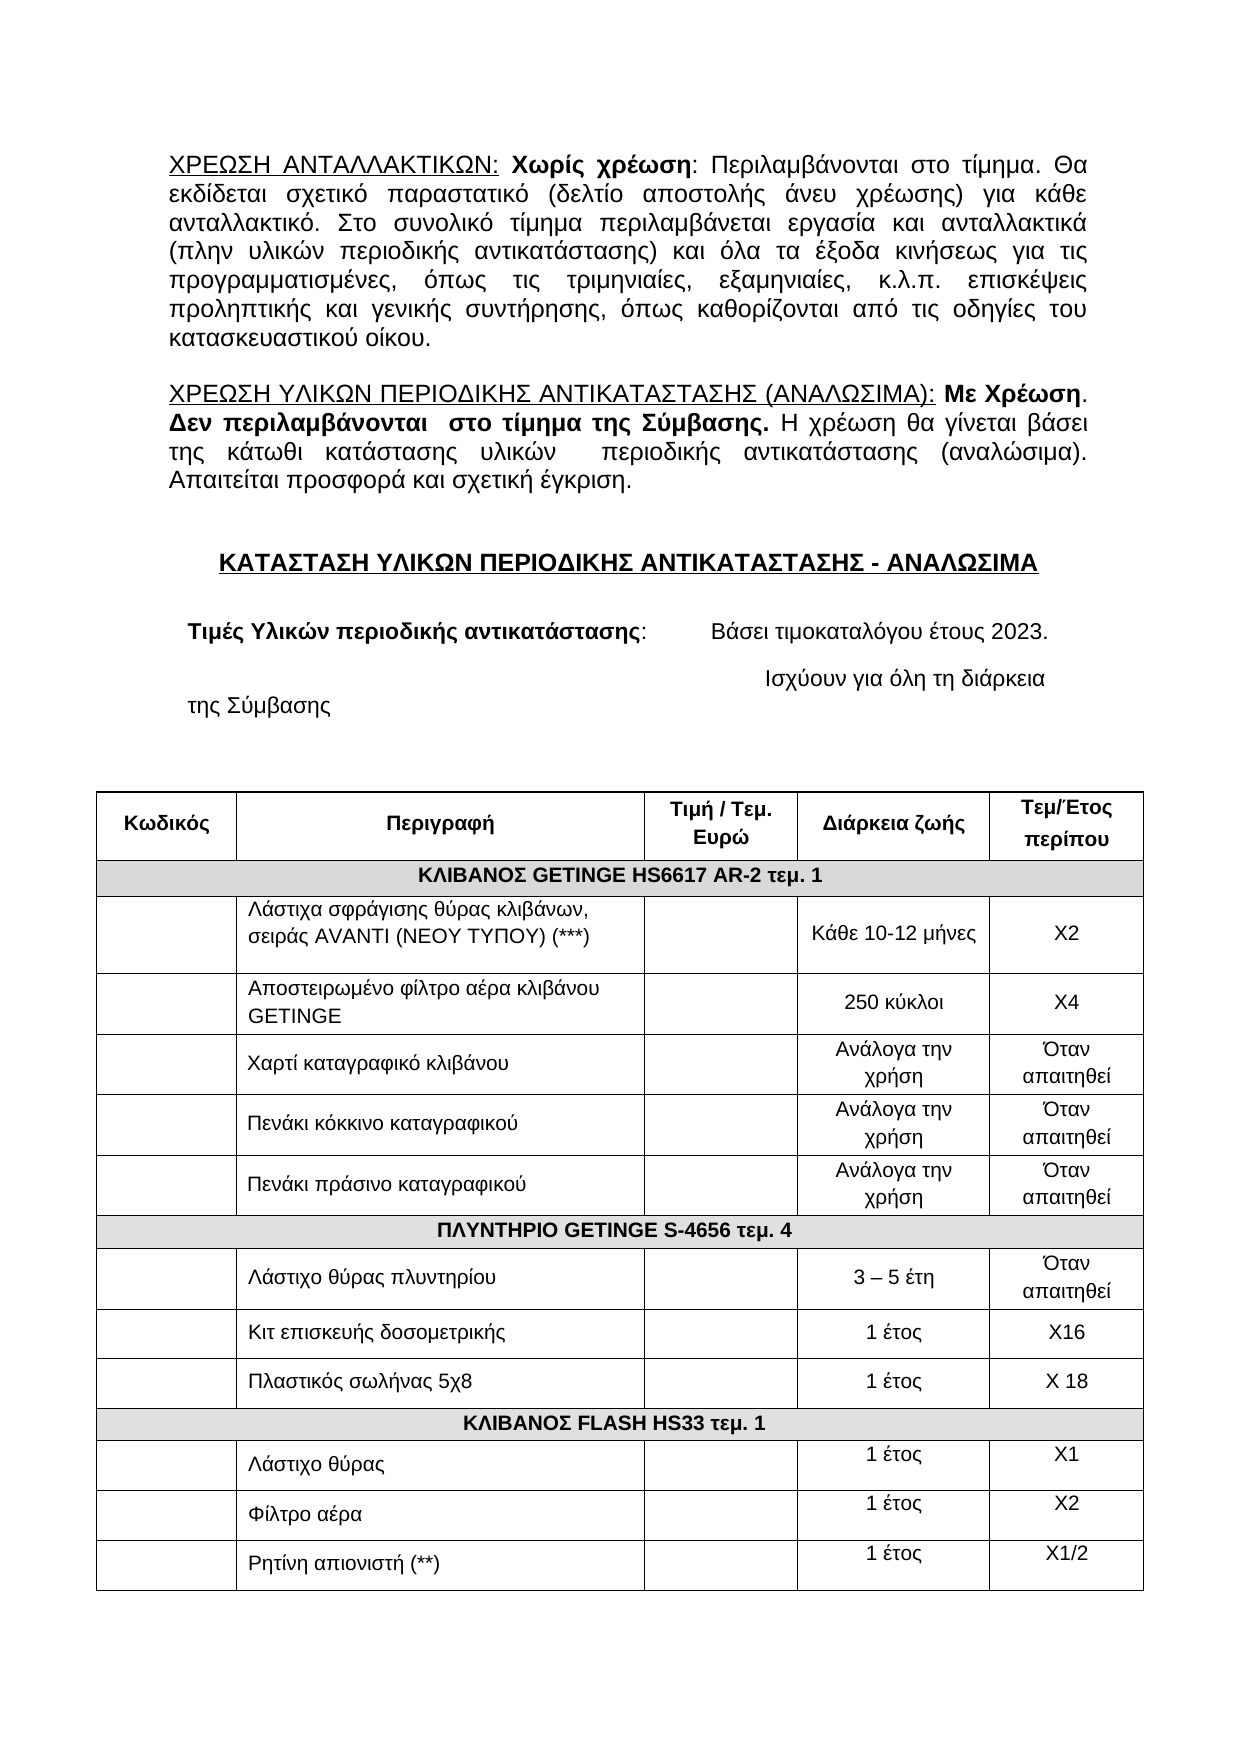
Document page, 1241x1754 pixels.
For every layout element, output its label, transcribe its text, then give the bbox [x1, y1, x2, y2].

table_cell [97, 1310, 236, 1358]
table_cell [97, 1491, 236, 1540]
table_header Τεμ/Έτος περίπου [990, 793, 1143, 860]
text ΧΡΕΩΣΗ ΑΝΤΑΛΛΑΚΤΙΚΩΝ: Χωρίς χρέωση: Περιλαμβάνονται στο τίμημα. Θα εκδίδεται σχετικό παραστατικό (δελτίο αποστολής άνευ χρέωσης) για κάθε ανταλλακτικό. Στο συνολικό τίμημα περιλαμβάνεται εργασία και ανταλλακτικά (πλην υλικών περιοδικής αντικατάστασης) και όλα τα έξοδα κινήσεως για τις προγραμματισμένες, όπως τις τριμηνιαίες, εξαμηνιαίες, κ.λ.π. επισκέψεις προληπτικής και γενικής συντήρησης, όπως καθορίζονται από τις οδηγίες του κατασκευαστικού οίκου. [169, 150, 1088, 351]
table_cell [97, 1249, 236, 1309]
table_cell Λάστιχα σφράγισης θύρας κλιβάνων, σειράς AVANTI (ΝΕΟΥ ΤΥΠΟΥ) (***) [237, 897, 644, 973]
table_cell [97, 1441, 236, 1490]
table_cell Πενάκι κόκκινο καταγραφικού [237, 1095, 644, 1154]
table_cell [97, 897, 236, 973]
table_cell Όταν απαιτηθεί [990, 1035, 1143, 1094]
table_cell Όταν απαιτηθεί [990, 1095, 1143, 1154]
table_cell Πλαστικός σωλήνας 5χ8 [237, 1359, 644, 1407]
table_cell 1 έτος [798, 1359, 989, 1407]
table_header Περιγραφή [237, 793, 644, 860]
table_header Τιμή / Τεμ. Ευρώ [645, 793, 797, 860]
table_cell [97, 1035, 236, 1094]
table_cell [97, 974, 236, 1033]
table_cell 1 έτος [798, 1491, 989, 1540]
table_cell [645, 1359, 797, 1407]
table_cell [645, 897, 797, 973]
table_cell 1 έτος [798, 1310, 989, 1358]
table_cell 1 έτος [798, 1541, 989, 1589]
table_cell Κάθε 10-12 μήνες [798, 897, 989, 973]
table_cell Χαρτί καταγραφικό κλιβάνου [237, 1035, 644, 1094]
table_cell Χ 18 [990, 1359, 1143, 1407]
text Ισχύουν για όλη τη διάρκεια της Σύμβασης [187, 665, 1053, 718]
table_cell [97, 1359, 236, 1407]
table_cell Ανάλογα την χρήση [798, 1035, 989, 1094]
table_cell Λάστιχο θύρας πλυντηρίου [237, 1249, 644, 1309]
table_cell Ανάλογα την χρήση [798, 1095, 989, 1154]
table_cell [97, 1541, 236, 1589]
text Τιμές Υλικών περιοδικής αντικατάστασης: Βάσει τιμοκαταλόγου έτους 2023. [187, 618, 1053, 644]
table_cell [645, 1095, 797, 1154]
table_header Διάρκεια ζωής [798, 793, 989, 860]
table_cell Πενάκι πράσινο καταγραφικού [237, 1156, 644, 1215]
table_cell Φίλτρο αέρα [237, 1491, 644, 1540]
table_cell Ανάλογα την χρήση [798, 1156, 989, 1215]
table_cell 3 – 5 έτη [798, 1249, 989, 1309]
table_cell Όταν απαιτηθεί [990, 1249, 1143, 1309]
table_cell X2 [990, 1491, 1143, 1540]
table_cell ΚΛΙΒΑΝΟΣ GETINGE HS6617 AR-2 τεμ. 1 [97, 861, 1143, 896]
table_cell ΠΛΥΝΤΗΡΙΟ GETINGE S-4656 τεμ. 4 [97, 1216, 1143, 1248]
table_cell Χ2 [990, 897, 1143, 973]
table_cell [645, 1249, 797, 1309]
table_cell [645, 1156, 797, 1215]
text ΧΡΕΩΣΗ ΥΛΙΚΩΝ ΠΕΡΙΟΔΙΚΗΣ ΑΝΤΙΚΑΤΑΣΤΑΣΗΣ (ΑΝΑΛΩΣΙΜΑ): Με Χρέωση. Δεν περιλαμβάνονται στο τίμημα της Σύμβασης. Η χρέωση θα γίνεται βάσει της κάτωθι κατάστασης υλικών περιοδικής αντικατάστασης (αναλώσιμα). Απαιτείται προσφορά και σχετική έγκριση. [169, 379, 1088, 494]
table_cell [97, 1095, 236, 1154]
table_cell Κιτ επισκευής δοσομετρικής [237, 1310, 644, 1358]
table_cell Όταν απαιτηθεί [990, 1156, 1143, 1215]
table_cell Αποστειρωμένο φίλτρο αέρα κλιβάνου GETINGE [237, 974, 644, 1033]
table_cell Λάστιχο θύρας [237, 1441, 644, 1490]
table_cell [645, 1310, 797, 1358]
table_cell 1 έτος [798, 1441, 989, 1490]
table_cell Χ1 [990, 1441, 1143, 1490]
table_cell [645, 1035, 797, 1094]
table_cell ΚΛΙΒΑΝΟΣ FLASH HS33 τεμ. 1 [97, 1409, 1143, 1440]
table_cell [97, 1156, 236, 1215]
table_cell [645, 1441, 797, 1490]
table_cell [645, 1541, 797, 1589]
table_cell Ρητίνη απιονιστή (**) [237, 1541, 644, 1589]
table_cell Χ16 [990, 1310, 1143, 1358]
table_header Κωδικός [97, 793, 236, 860]
table_cell [645, 1491, 797, 1540]
table_cell 250 κύκλοι [798, 974, 989, 1033]
text ΚΑΤΑΣΤΑΣΗ ΥΛΙΚΩΝ ΠΕΡΙΟΔΙΚΗΣ ΑΝΤΙΚΑΤΑΣΤΑΣΗΣ - ΑΝΑΛΩΣΙΜΑ [169, 548, 1088, 577]
table_cell Χ4 [990, 974, 1143, 1033]
table_cell Χ1/2 [990, 1541, 1143, 1589]
table_cell [645, 974, 797, 1033]
